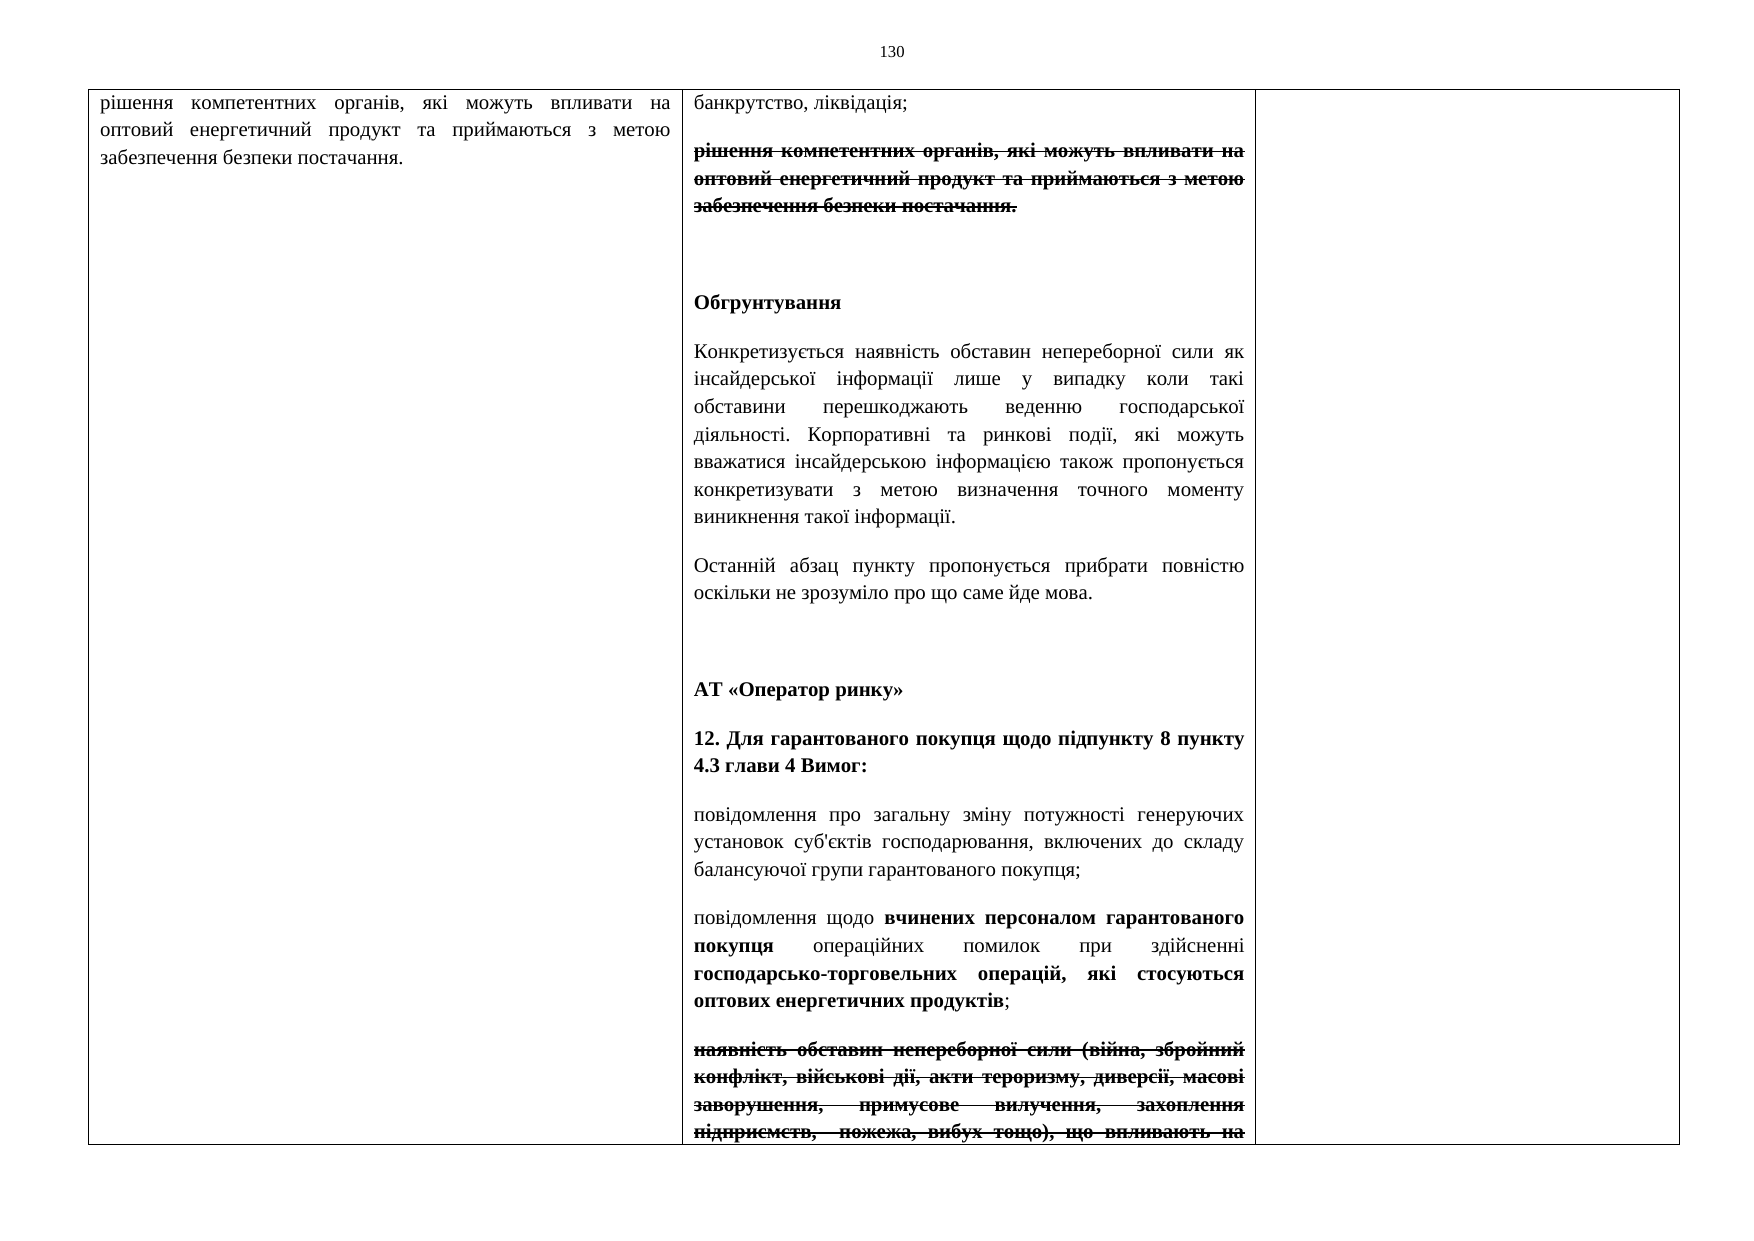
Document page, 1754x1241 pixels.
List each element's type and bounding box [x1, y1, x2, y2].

table_cell [683, 90, 1255, 1143]
table_cell [89, 90, 682, 1143]
table_cell [1256, 90, 1679, 1143]
